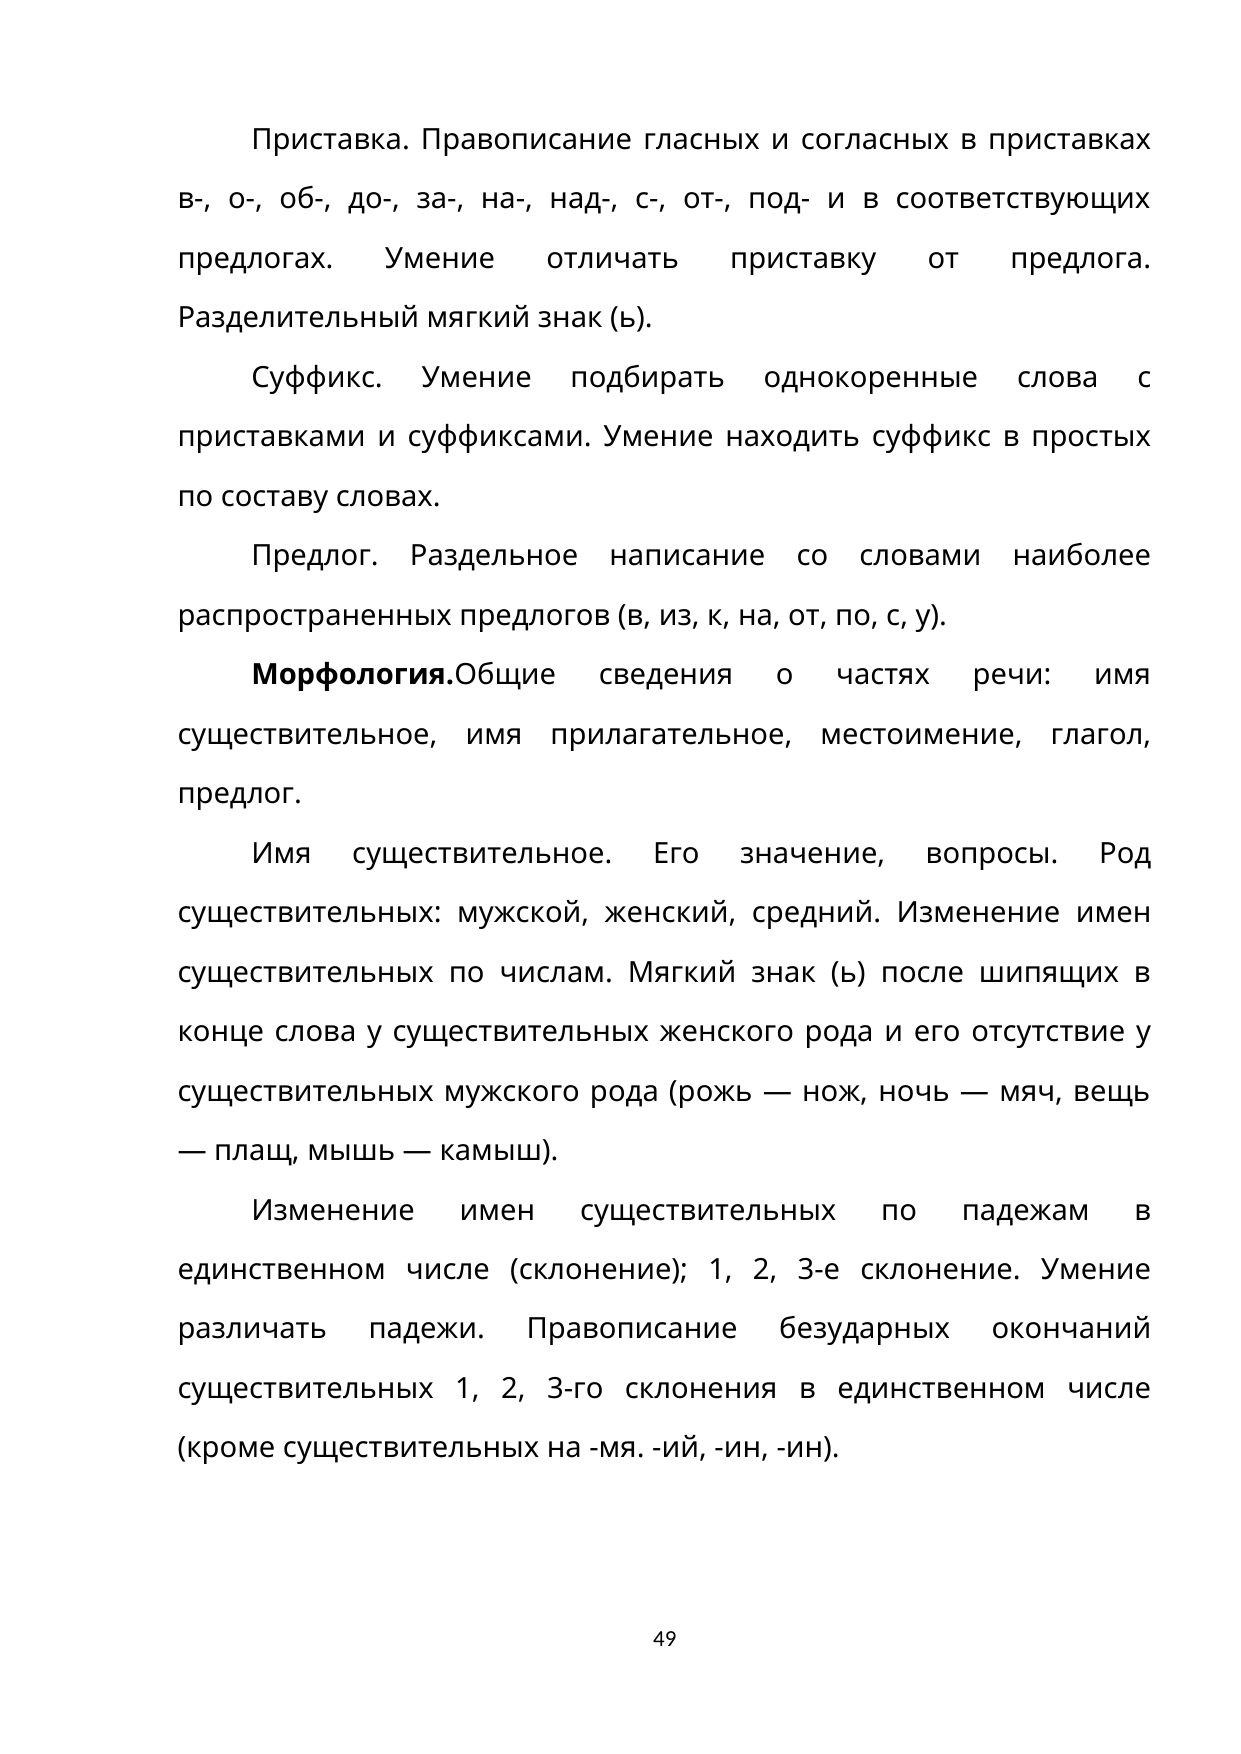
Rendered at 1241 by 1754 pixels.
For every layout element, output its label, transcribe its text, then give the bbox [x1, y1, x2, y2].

text Морфология.Общие сведения о частях речи: имя существительное, имя прилагательное, местоимение, глагол, предлог. [177, 653, 1152, 812]
text Имя существительное. Его значение, вопросы. Род существительных: мужской, женский, средний. Изменение имен существительных по числам. Мягкий знак (ь) после шипящих в конце слова у существительных женского рода и его отсутствие у существительных мужского рода (рожь — нож, ночь — мяч, вещь — плащ, мышь — камыш). [177, 832, 1152, 1169]
text Приставка. Правописание гласных и согласных в приставках в-, о-, об-, до-, за-, на-, над-, с-, от-, под- и в соответствующих предлогах. Умение отличать приставку от предлога. Разделительный мягкий знак (ь). [177, 118, 1152, 336]
text Суффикс. Умение подбирать однокоренные слова с приставками и суффиксами. Умение находить суффикс в простых по составу словах. [177, 356, 1152, 515]
text Изменение имен существительных по падежам в единственном числе (склонение); 1, 2, 3-е склонение. Умение различать падежи. Правописание безударных окончаний существительных 1, 2, 3-го склонения в единственном числе (кроме существительных на -мя. -ий, -ин, -ин). [177, 1189, 1152, 1466]
text Предлог. Раздельное написание со словами наиболее распространенных предлогов (в, из, к, на, от, по, с, у). [177, 534, 1152, 634]
